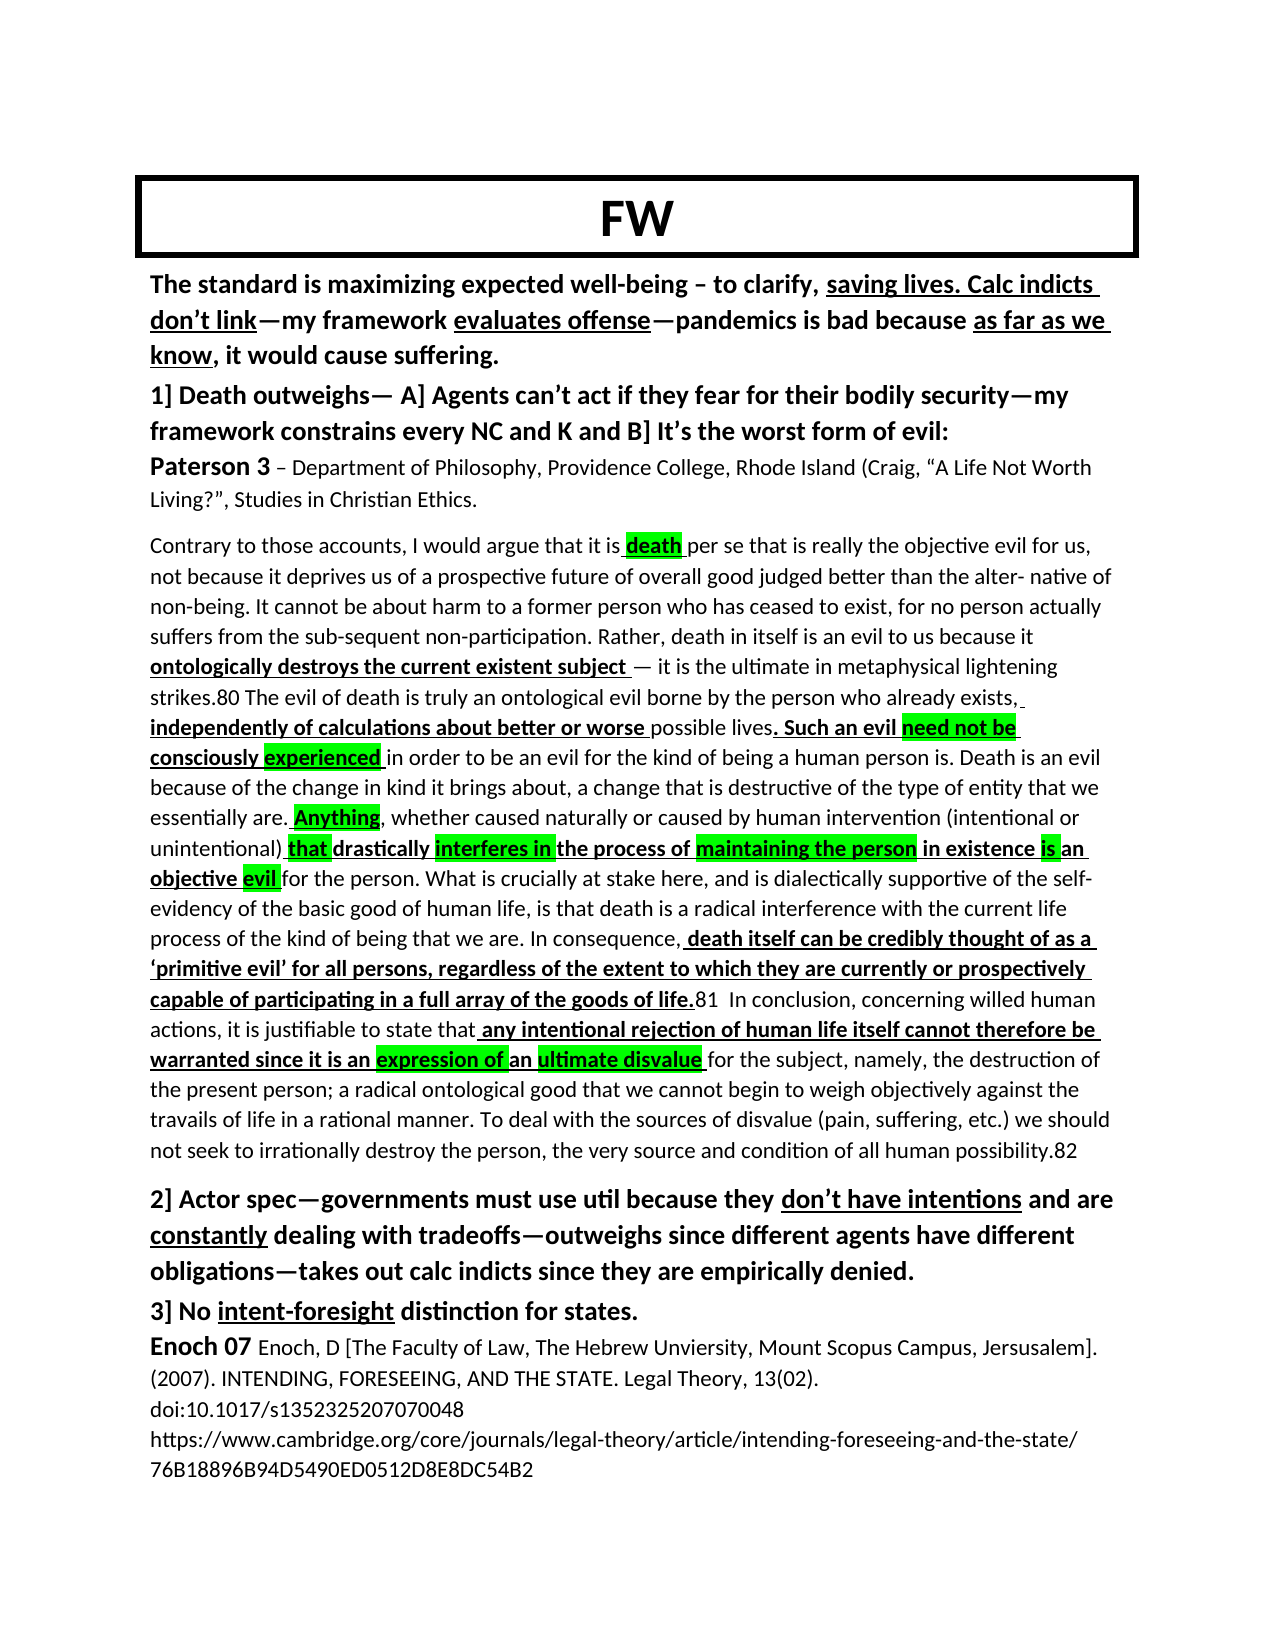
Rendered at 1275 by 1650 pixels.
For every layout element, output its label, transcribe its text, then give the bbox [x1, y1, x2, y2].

subtitle FW [142, 181, 1133, 252]
subtitle 3] No intent-foresight distinction for states. [150, 1294, 1125, 1327]
text Paterson 3 – Department of Philosophy, Providence College, Rhode Island (Craig, “A Life Not Worth Living?”, Studies in Christian Ethics. [150, 449, 1125, 513]
text Enoch 07 Enoch, D [The Faculty of Law, The Hebrew Unviersity, Mount Scopus Campus, Jersusalem]. (2007). INTENDING, FORESEEING, AND THE STATE. Legal Theory, 13(02). doi:10.1017/s1352325207070048 https://www.cambridge.org/core/journals/legal-theory/article/intending-foreseeing-and-the-state/76B18896B94D5490ED0512D8E8DC54B2 [150, 1329, 1125, 1483]
subtitle The standard is maximizing expected well-being – to clarify, saving lives. Calc indicts don’t link—my framework evaluates offense—pandemics is bad because as far as we know, it would cause suffering. [150, 267, 1125, 371]
subtitle 1] Death outweighs— A] Agents can’t act if they fear for their bodily security—my framework constrains every NC and K and B] It’s the worst form of evil: [150, 378, 1125, 447]
text Contrary to those accounts, I would argue that it is death per se that is really the objective evil for us, not because it deprives us of a prospective future of overall good judged better than the alter- native of non-being. It cannot be about harm to a former person who has ceased to exist, for no person actually suffers from the sub-sequent non-participation. Rather, death in itself is an evil to us because it ontologically destroys the current existent subject — it is the ultimate in metaphysical lightening strikes.80 The evil of death is truly an ontological evil borne by the person who already exists, independently of calculations about better or worse possible lives. Such an evil need not be consciously experienced in order to be an evil for the kind of being a human person is. Death is an evil because of the change in kind it brings about, a change that is destructive of the type of entity that we essentially are. Anything, whether caused naturally or caused by human intervention (intentional or unintentional) that drastically interferes in the process of maintaining the person in existence is an objective evil for the person. What is crucially at stake here, and is dialectically supportive of the self-evidency of the basic good of human life, is that death is a radical interference with the current life process of the kind of being that we are. In consequence, death itself can be credibly thought of as a ‘primitive evil’ for all persons, regardless of the extent to which they are currently or prospectively capable of participating in a full array of the goods of life.81 In conclusion, concerning willed human actions, it is justifiable to state that any intentional rejection of human life itself cannot therefore be warranted since it is an expression of an ultimate disvalue for the subject, namely, the destruction of the present person; a radical ontological good that we cannot begin to weigh objectively against the travails of life in a rational manner. To deal with the sources of disvalue (pain, suffering, etc.) we should not seek to irrationally destroy the person, the very source and condition of all human possibility.82 [150, 532, 1125, 1164]
subtitle 2] Actor spec—governments must use util because they don’t have intentions and are constantly dealing with tradeoffs—outweighs since different agents have different obligations—takes out calc indicts since they are empirically denied. [150, 1183, 1125, 1287]
